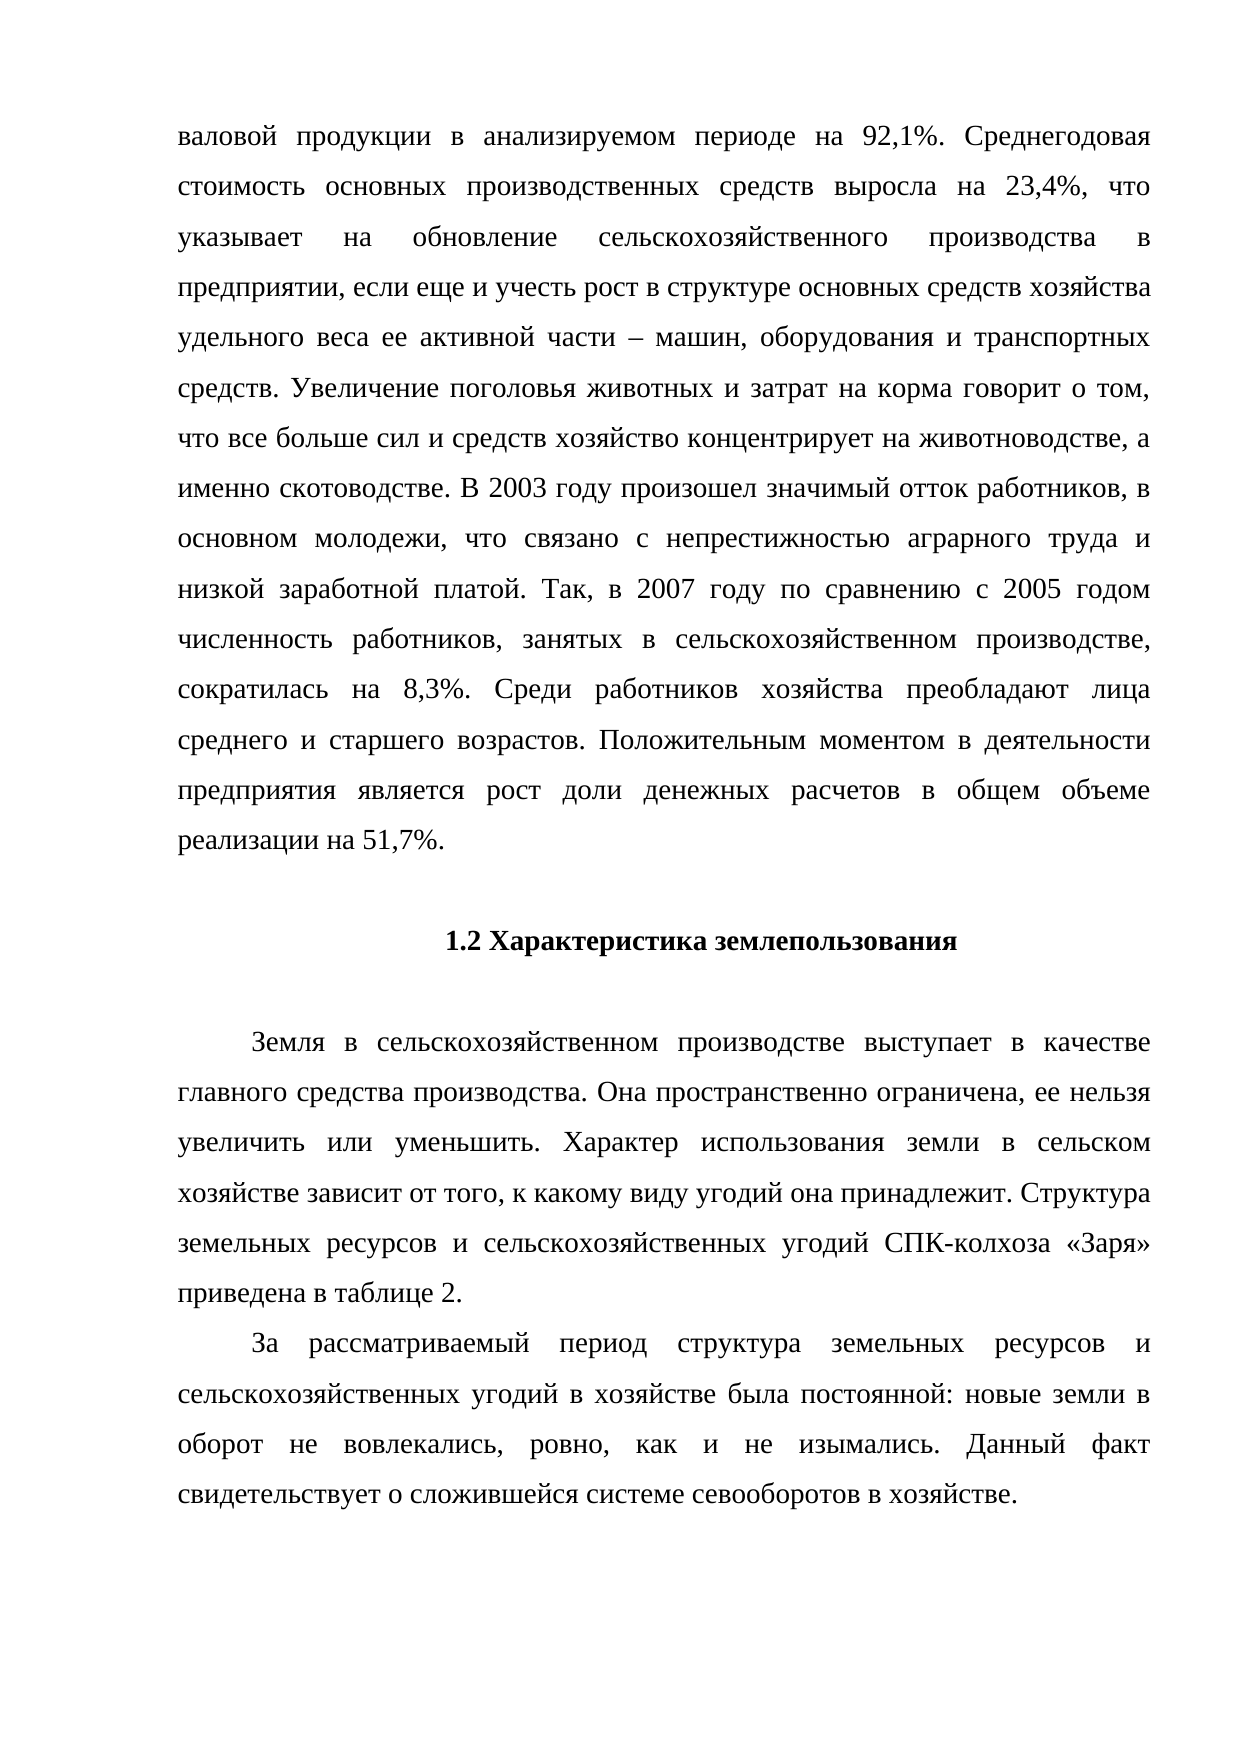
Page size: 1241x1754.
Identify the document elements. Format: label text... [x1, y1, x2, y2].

text За рассматриваемый период структура земельных ресурсов и сельскохозяйственных угодий в хозяйстве была постоянной: новые земли в оборот не вовлекались, ровно, как и не изымались. Данный факт свидетельствует о сложившейся системе севооборотов в хозяйстве. [177, 1326, 1152, 1510]
text Земля в сельскохозяйственном производстве выступает в качестве главного средства производства. Она пространственно ограничена, ее нельзя увеличить или уменьшить. Характер использования земли в сельском хозяйстве зависит от того, к какому виду угодий она принадлежит. Структура земельных ресурсов и сельскохозяйственных угодий СПК-колхоза «Заря» приведена в таблице 2. [177, 1024, 1152, 1309]
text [177, 118, 1152, 856]
text 1.2 Характеристика землепользования [177, 923, 1152, 957]
